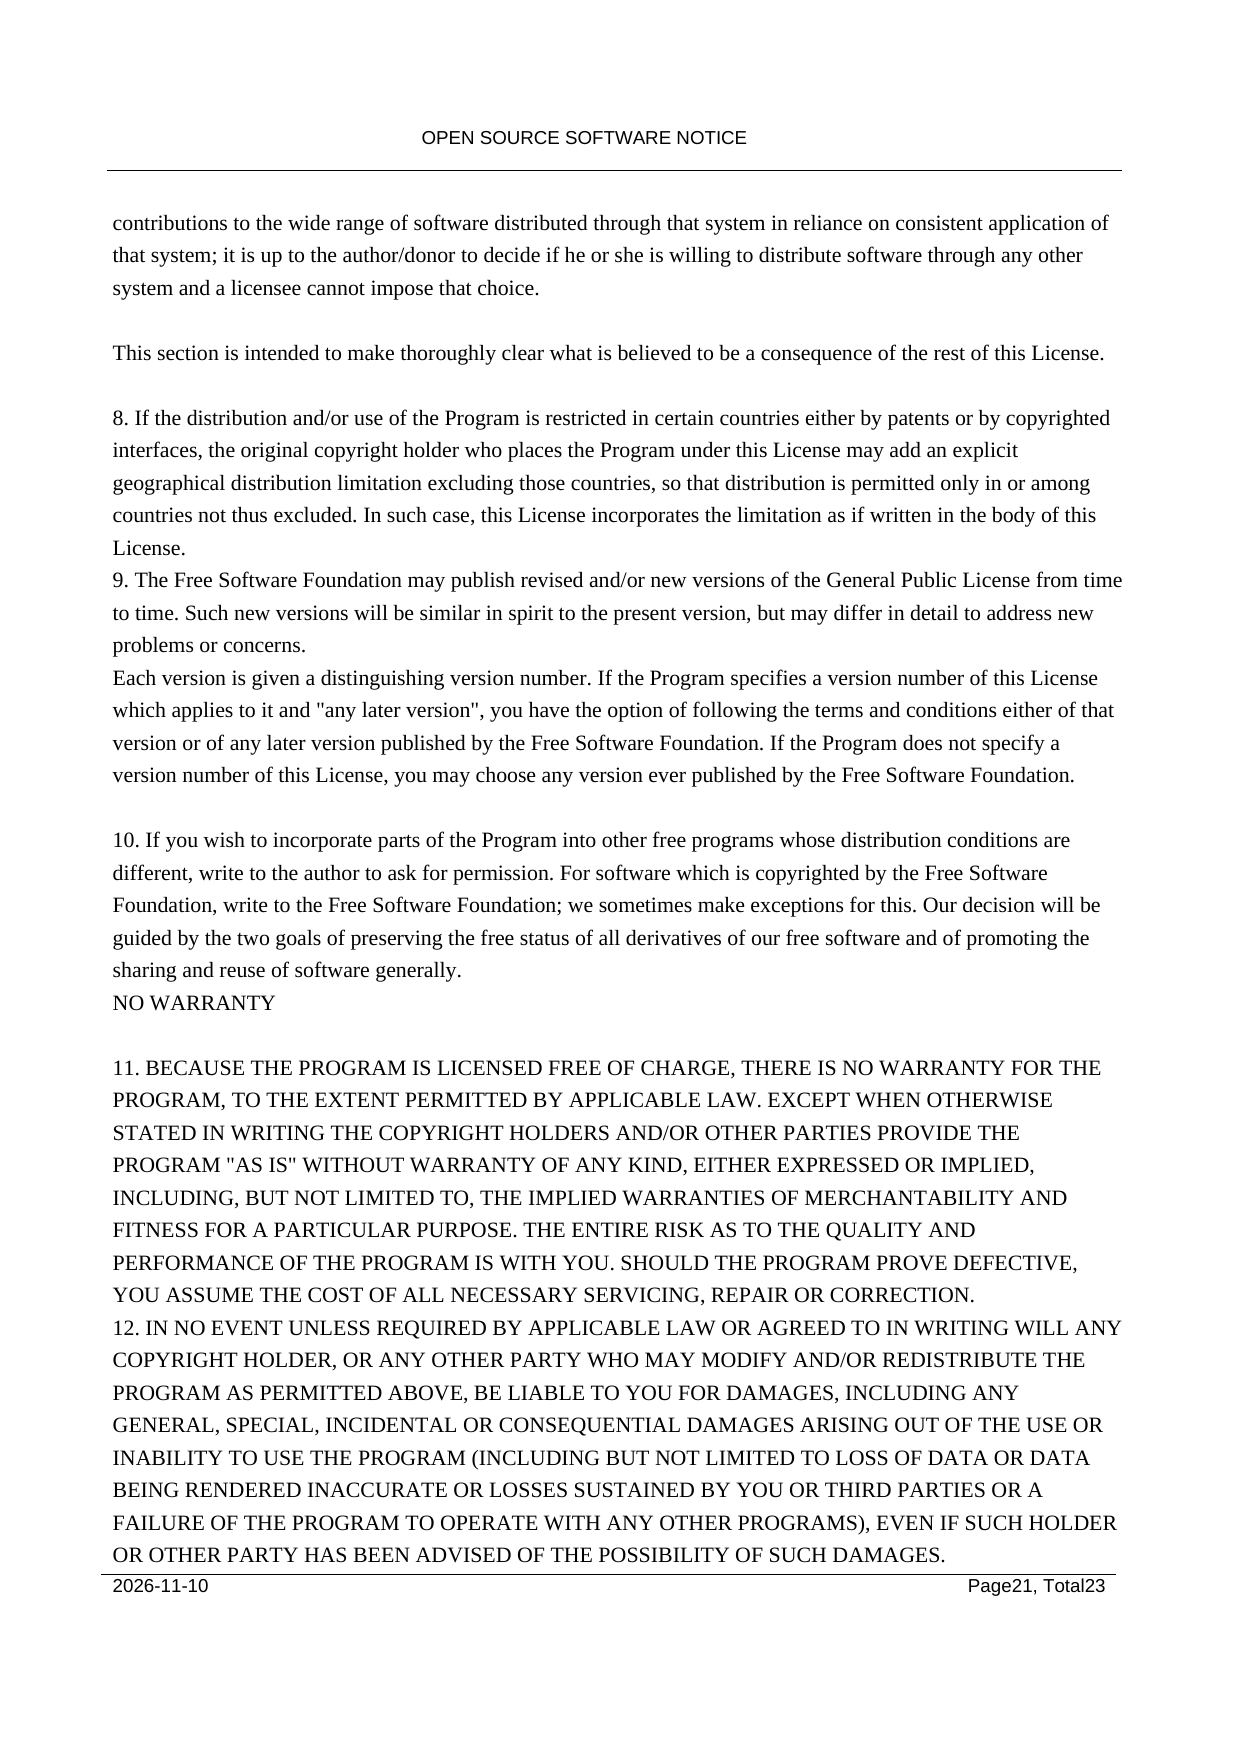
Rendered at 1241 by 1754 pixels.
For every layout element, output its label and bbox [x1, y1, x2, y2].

text [112, 206, 1128, 1571]
